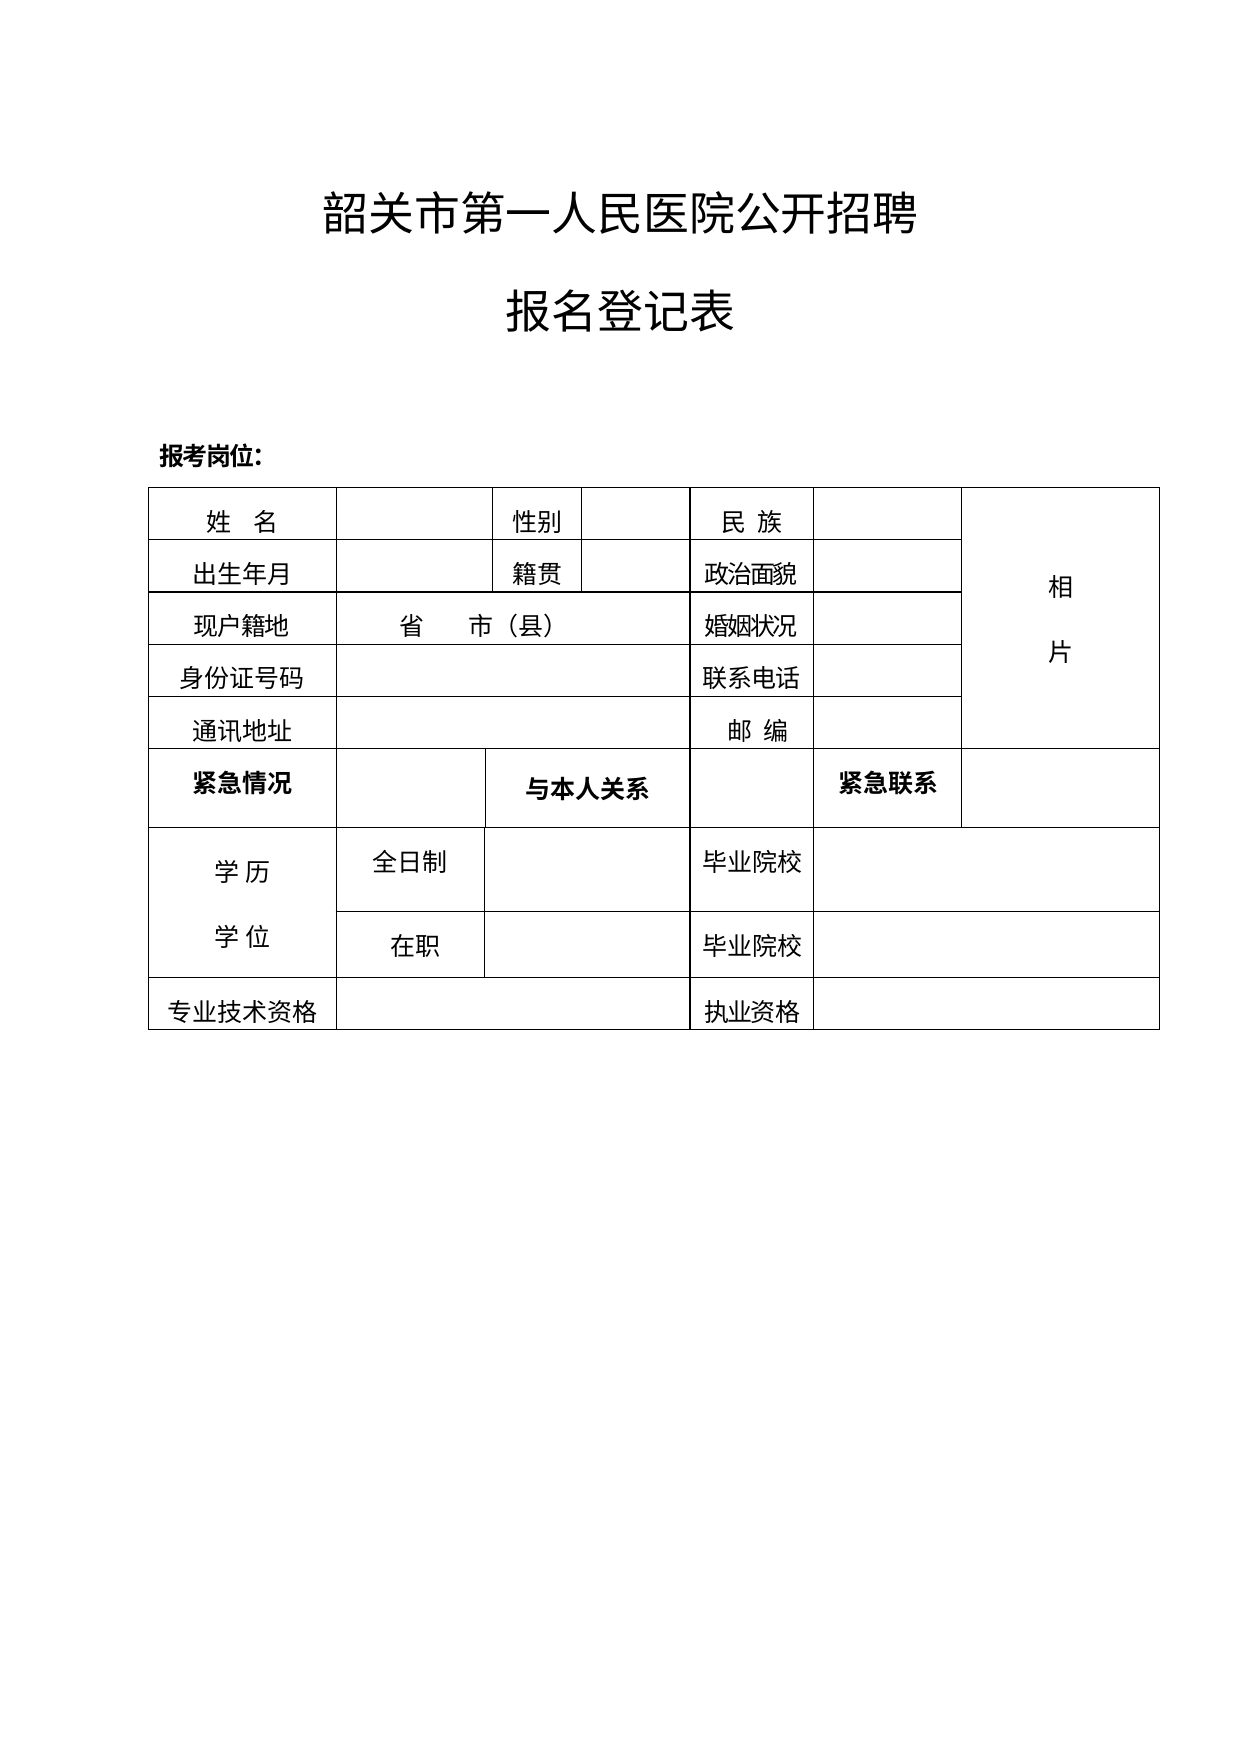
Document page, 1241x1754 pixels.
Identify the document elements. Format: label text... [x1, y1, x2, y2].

table_header 姓 名 [149, 488, 336, 539]
table_cell 全日制 教育 [337, 828, 484, 911]
table_cell [814, 540, 961, 591]
table_cell 通讯地址 [149, 697, 336, 748]
table_cell 执业资格 [691, 978, 813, 1029]
table_cell [337, 749, 485, 827]
table_cell 紧急情况 联络人姓名 [149, 749, 336, 827]
table_cell 在职 教育 [337, 912, 484, 977]
table_cell [337, 540, 492, 591]
table_cell 籍贯 [493, 540, 581, 591]
table_cell 婚姻状况 [691, 593, 813, 643]
table_cell 现户籍地 [149, 593, 336, 643]
table_cell [337, 978, 689, 1029]
table_cell [814, 697, 961, 748]
table_cell 出生年月 [149, 540, 336, 591]
table_cell 邮 编 [691, 697, 813, 748]
table_cell [962, 749, 1159, 827]
table_cell 毕业院校及专业 [691, 828, 813, 911]
table_cell 省 市（县） [337, 593, 689, 643]
text 韶关市第一人民医院公开招聘 [159, 162, 1081, 259]
table_header [337, 488, 492, 539]
table_header 相 片 [962, 488, 1159, 748]
table_cell 联系电话 [691, 645, 813, 696]
table_cell 毕业院校及专业 [691, 912, 813, 977]
table_header [582, 488, 689, 539]
table_header 民 族 [691, 488, 813, 539]
table_cell [337, 645, 689, 696]
text 报考岗位： [159, 422, 1081, 487]
table_cell [814, 645, 961, 696]
table_cell 学 历 学 位 [149, 828, 336, 977]
table_cell 身份证号码 [149, 645, 336, 696]
table_cell [691, 749, 813, 827]
table_cell [582, 540, 689, 591]
table_cell [814, 978, 1159, 1029]
table_cell 政治面貌 [691, 540, 813, 591]
table_cell [485, 912, 689, 977]
text 报名登记表 [159, 259, 1081, 357]
table_cell [814, 912, 1159, 977]
table_cell [485, 828, 689, 911]
table_cell [337, 697, 689, 748]
table_cell 与本人关系 [486, 749, 689, 827]
table_cell [814, 593, 961, 643]
table_cell [814, 828, 1159, 911]
table_header [814, 488, 961, 539]
table_cell 专业技术资格 [149, 978, 336, 1029]
table_cell 紧急联系 电话 [814, 749, 961, 827]
table_header 性别 [493, 488, 581, 539]
